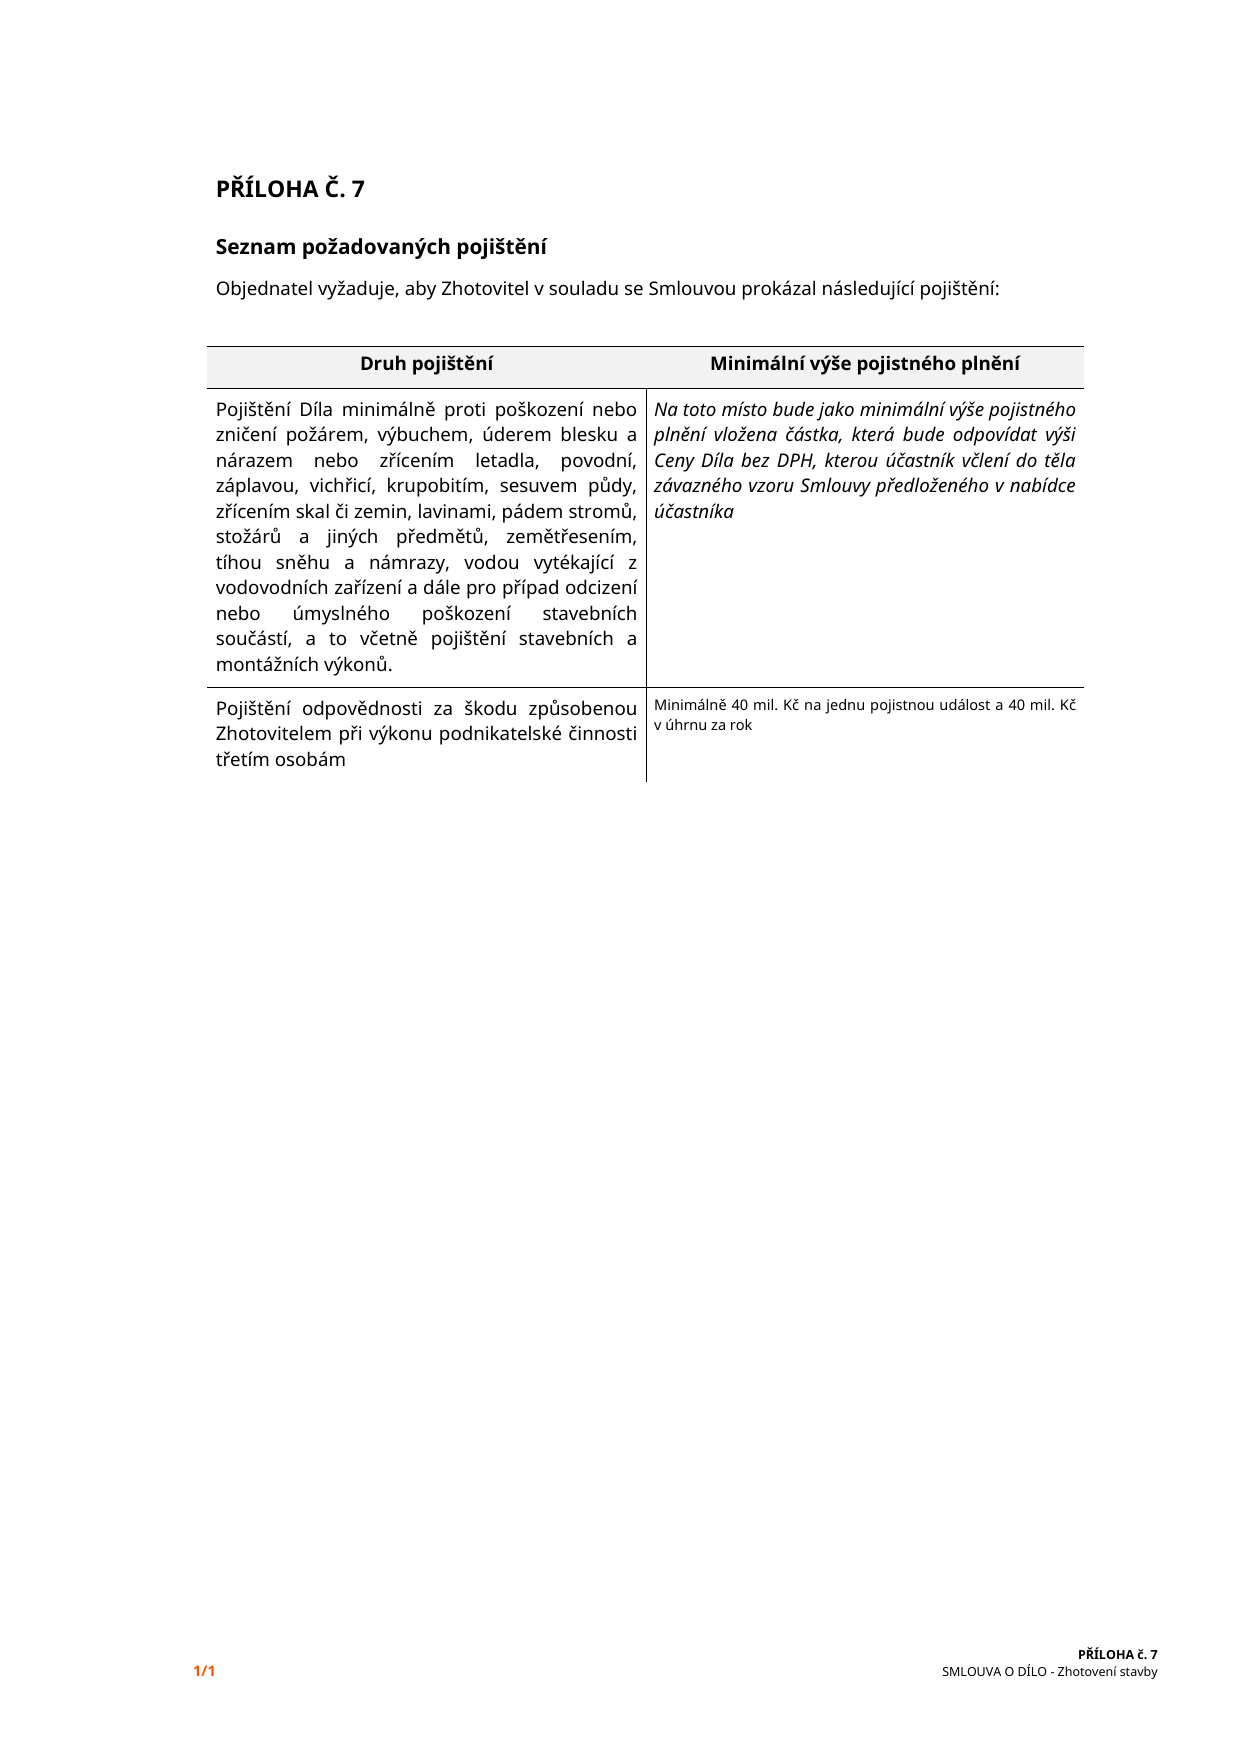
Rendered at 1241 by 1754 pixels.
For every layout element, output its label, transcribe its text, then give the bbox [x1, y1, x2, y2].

table_cell Pojištění odpovědnosti za škodu způsobenou Zhotovitelem při výkonu podnikatelské činnosti třetím osobám [207, 688, 646, 782]
table_header Minimální výše pojistného plnění [646, 347, 1084, 388]
text Příloha č. 7 [216, 172, 1093, 204]
table_cell Pojištění Díla minimálně proti poškození nebo zničení požárem, výbuchem, úderem blesku a nárazem nebo zřícením letadla, povodní, záplavou, vichřicí, krupobitím, sesuvem půdy, zřícením skal či zemin, lavinami, pádem stromů, stožárů a jiných předmětů, zemětřesením, tíhou sněhu a námrazy, vodou vytékající z vodovodních zařízení a dále pro případ odcizení nebo úmyslného poškození stavebních součástí, a to včetně pojištění stavebních a montážních výkonů. [207, 389, 646, 687]
table_cell Na toto místo bude jako minimální výše pojistného plnění vložena částka, která bude odpovídat výši Ceny Díla bez DPH, kterou účastník včlení do těla závazného vzoru Smlouvy předloženého v nabídce účastníka [647, 389, 1084, 687]
table_header Druh pojištění [207, 347, 646, 388]
table_cell Minimálně 40 mil. Kč na jednu pojistnou událost a 40 mil. Kč v úhrnu za rok [647, 688, 1084, 782]
text Objednatel vyžaduje, aby Zhotovitel v souladu se Smlouvou prokázal následující pojištění: [216, 276, 1093, 301]
text Seznam požadovaných pojištění [216, 232, 1093, 260]
